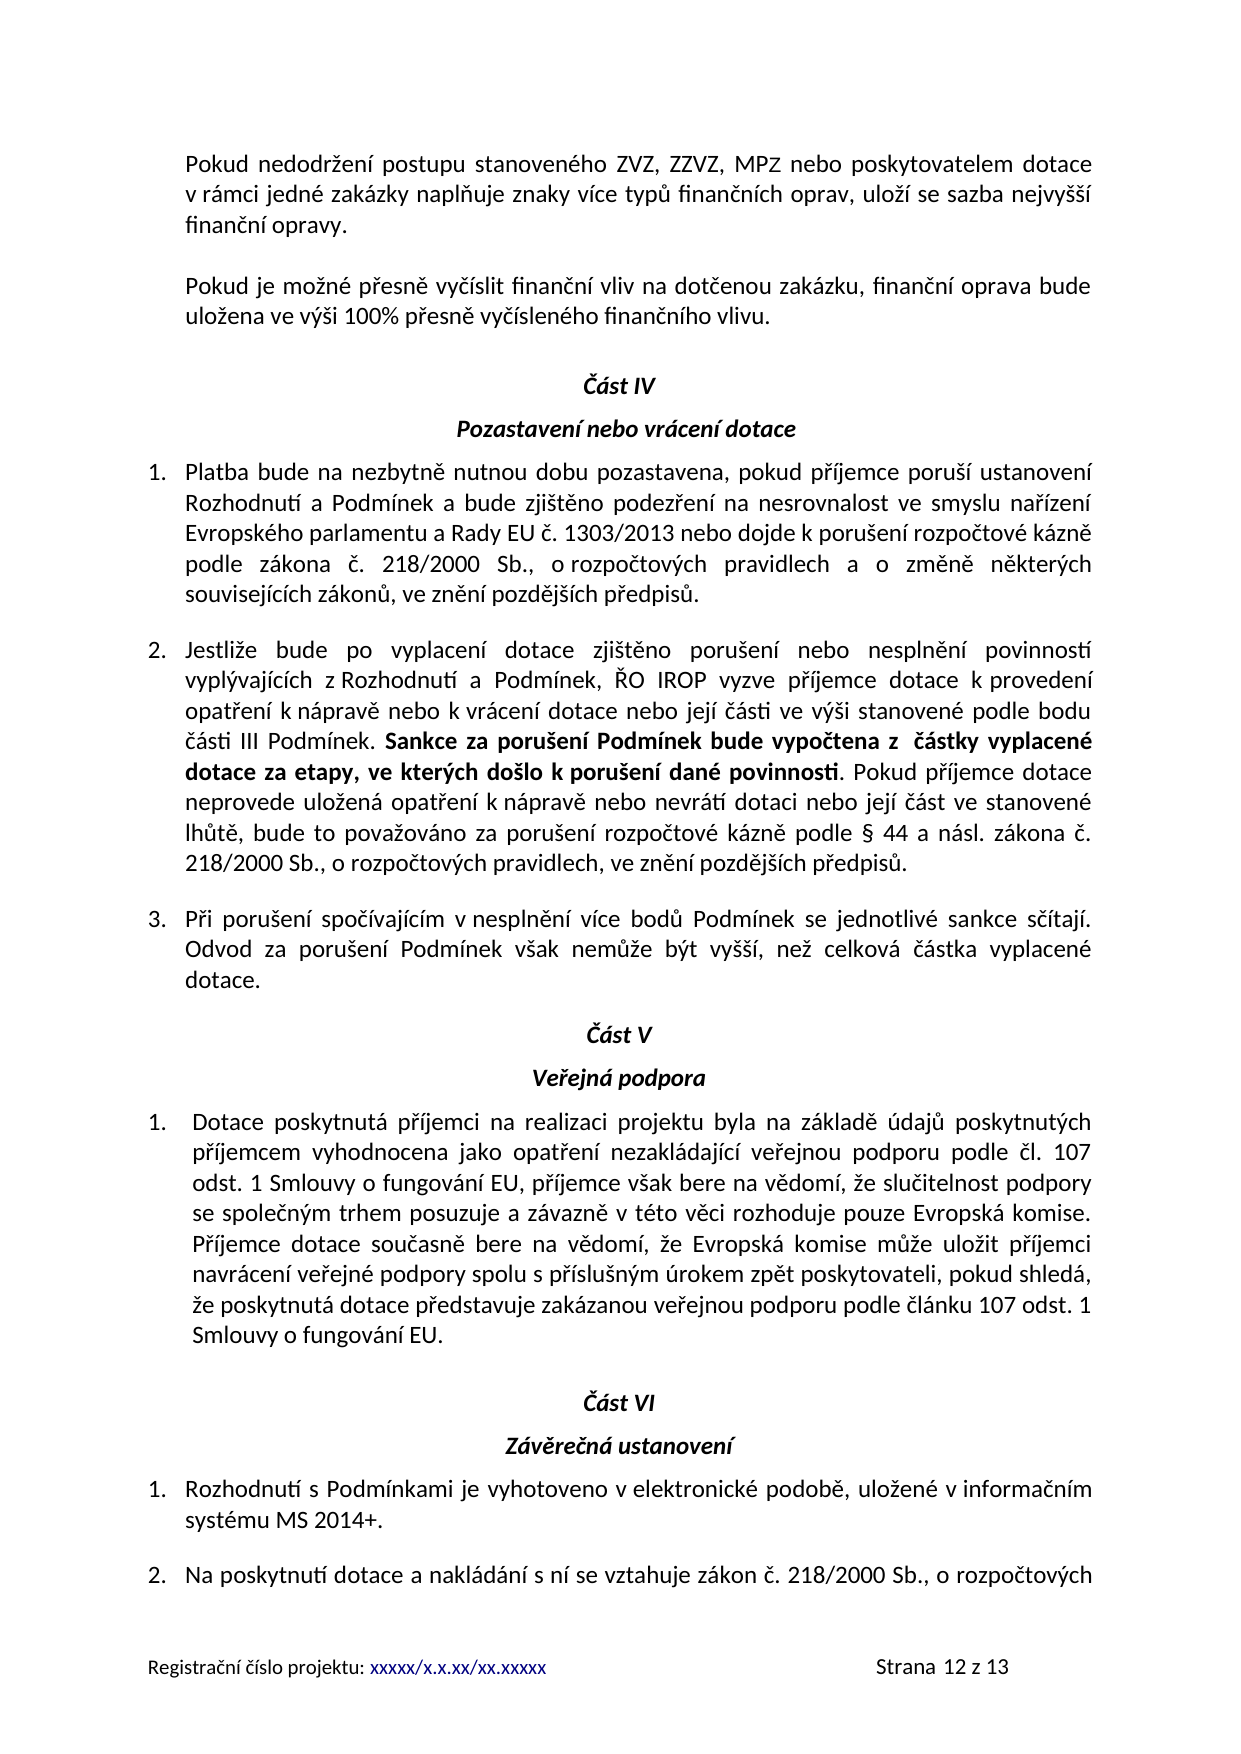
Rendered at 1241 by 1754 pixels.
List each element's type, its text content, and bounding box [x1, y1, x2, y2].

list Rozhodnutí s Podmínkami je vyhotoveno v elektronické podobě, uložené v informačním systému MS 2014+. [148, 1473, 1092, 1534]
list Dotace poskytnutá příjemci na realizaci projektu byla na základě údajů poskytnutých příjemcem vyhodnocena jako opatření nezakládající veřejnou podporu podle čl. 107 odst. 1 Smlouvy o fungování EU, příjemce však bere na vědomí, že slučitelnost podpory se společným trhem posuzuje a závazně v této věci rozhoduje pouze Evropská komise. Příjemce dotace současně bere na vědomí, že Evropská komise může uložit příjemci navrácení veřejné podpory spolu s příslušným úrokem zpět poskytovateli, pokud shledá, že poskytnutá dotace představuje zakázanou veřejnou podporu podle článku 107 odst. 1 Smlouvy o fungování EU. [148, 1106, 1092, 1350]
text Veřejná podpora [148, 1063, 1092, 1093]
list Při porušení spočívajícím v nesplnění více bodů Podmínek se jednotlivé sankce sčítají. Odvod za porušení Podmínek však nemůže být vyšší, než celková částka vyplacené dotace. [148, 903, 1092, 994]
text Část VI [148, 1387, 1092, 1418]
text Pozastavení nebo vrácení dotace [162, 413, 1093, 444]
text Část V [148, 1019, 1092, 1050]
text Část IV [148, 370, 1092, 401]
list Jestliže bude po vyplacení dotace zjištěno porušení nebo nesplnění povinností vyplývajících z Rozhodnutí a Podmínek, ŘO IROP vyzve příjemce dotace k provedení opatření k nápravě nebo k vrácení dotace nebo její části ve výši stanovené podle bodu části III Podmínek. Sankce za porušení Podmínek bude vypočtena z částky vyplacené dotace za etapy, ve kterých došlo k porušení dané povinnosti. Pokud příjemce dotace neprovede uložená opatření k nápravě nebo nevrátí dotaci nebo její část ve stanovené lhůtě, bude to považováno za porušení rozpočtové kázně podle § 44 a násl. zákona č. 218/2000 Sb., o rozpočtových pravidlech, ve znění pozdějších předpisů. [148, 634, 1092, 878]
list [148, 1559, 1092, 1590]
text Pokud je možné přesně vyčíslit finanční vliv na dotčenou zakázku, finanční oprava bude uložena ve výši 100% přesně vyčísleného finančního vlivu. [185, 270, 1092, 331]
list Platba bude na nezbytně nutnou dobu pozastavena, pokud příjemce poruší ustanovení Rozhodnutí a Podmínek a bude zjištěno podezření na nesrovnalost ve smyslu nařízení Evropského parlamentu a Rady EU č. 1303/2013 nebo dojde k porušení rozpočtové kázně podle zákona č. 218/2000 Sb., o rozpočtových pravidlech a o změně některých souvisejících zákonů, ve znění pozdějších předpisů. [148, 456, 1092, 609]
text Pokud nedodržení postupu stanoveného ZVZ, ZZVZ, MPZ nebo poskytovatelem dotace v rámci jedné zakázky naplňuje znaky více typů finančních oprav, uloží se sazba nejvyšší finanční opravy. [185, 148, 1092, 239]
text Závěrečná ustanovení [148, 1430, 1092, 1461]
